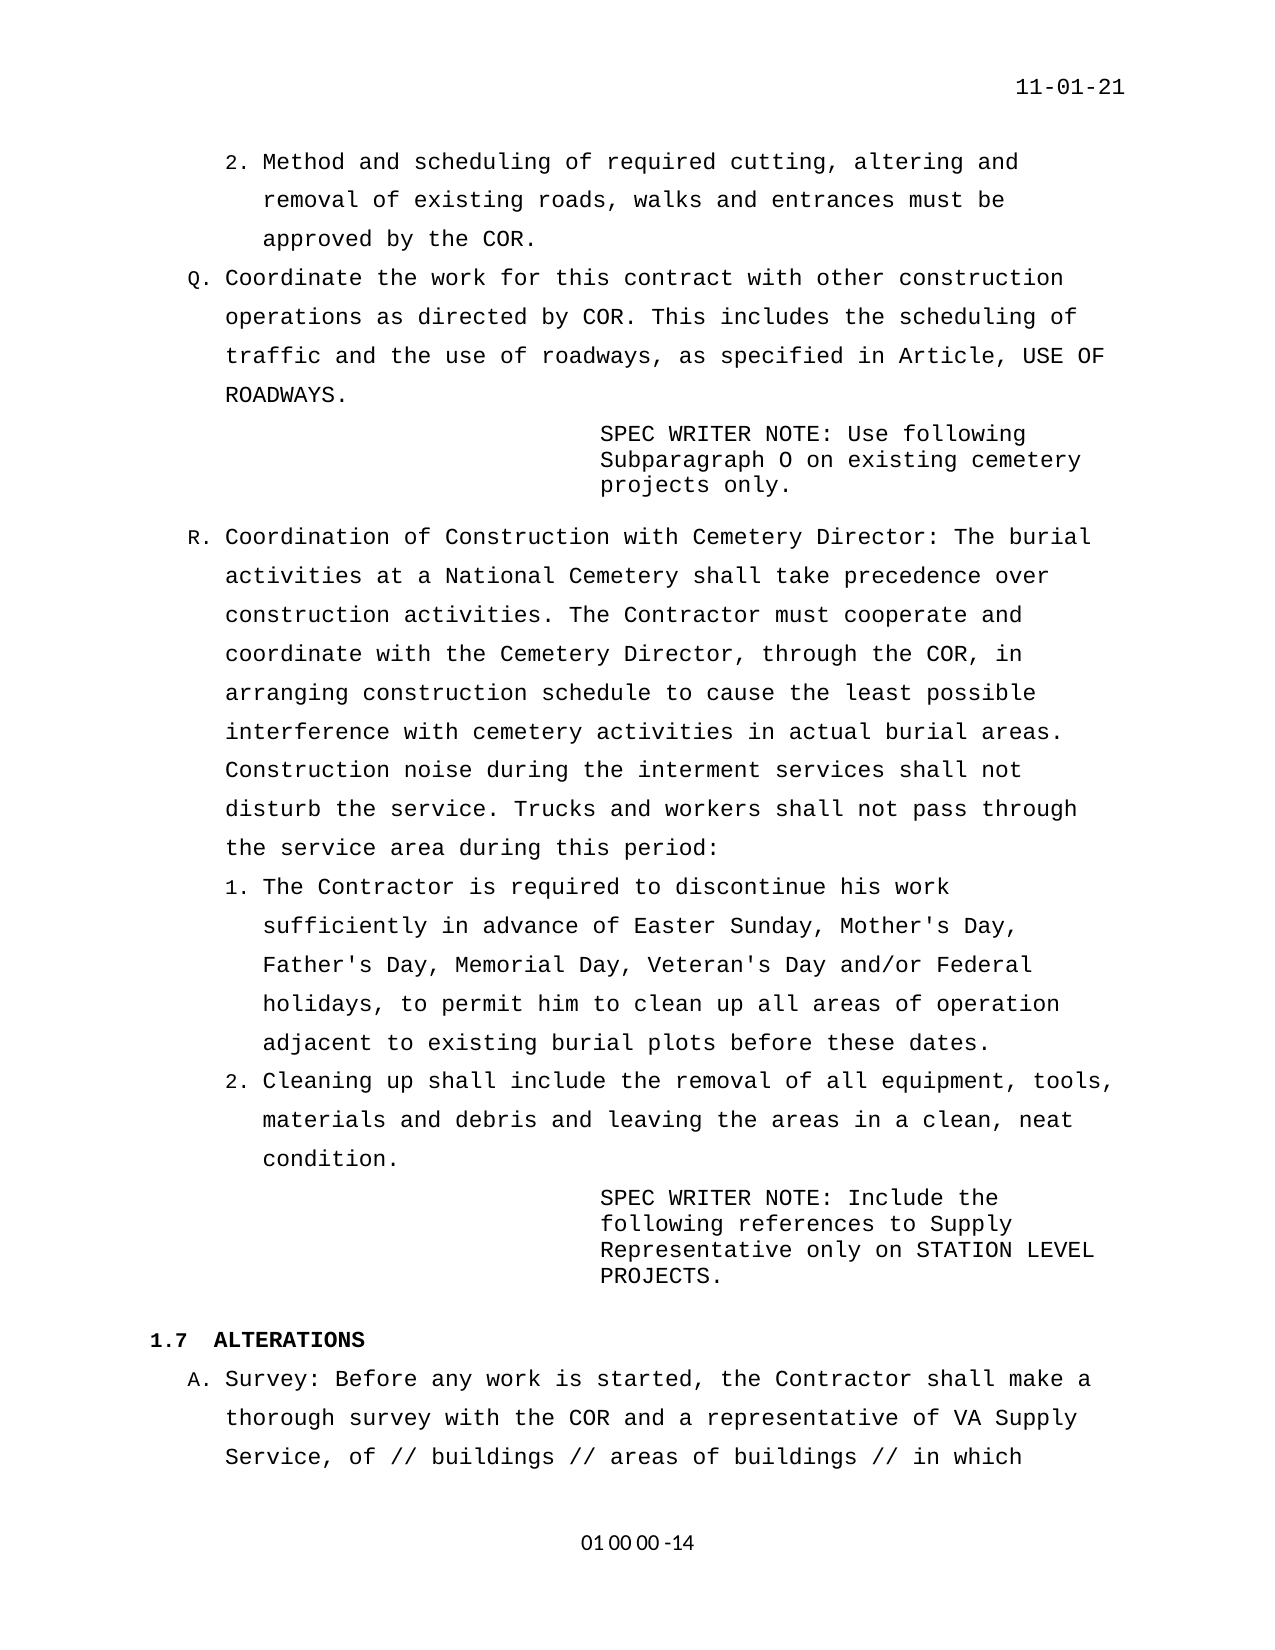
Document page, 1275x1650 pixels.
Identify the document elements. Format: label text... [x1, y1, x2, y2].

text SPEC WRITER NOTE: Include the following references to Supply Representative only on STATION LEVEL PROJECTS. [600, 1186, 1125, 1290]
text SPEC WRITER NOTE: Use following Subparagraph O on existing cemetery projects only. [600, 422, 1125, 500]
text Cleaning up shall include the removal of all equipment, tools, materials and debris and leaving the areas in a clean, neat condition. [225, 1070, 1125, 1173]
text ALTERATIONS [150, 1329, 1125, 1355]
text Coordinate the work for this contract with other construction operations as directed by COR. This includes the scheduling of traffic and the use of roadways, as specified in Article, USE OF ROADWAYS. [187, 267, 1125, 409]
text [187, 1368, 1125, 1471]
text Method and scheduling of required cutting, altering and removal of existing roads, walks and entrances must be approved by the COR. [225, 150, 1125, 254]
text The Contractor is required to discontinue his work sufficiently in advance of Easter Sunday, Mother's Day, Father's Day, Memorial Day, Veteran's Day and/or Federal holidays, to permit him to clean up all areas of operation adjacent to existing burial plots before these dates. [225, 875, 1125, 1057]
text Coordination of Construction with Cemetery Director: The burial activities at a National Cemetery shall take precedence over construction activities. The Contractor must cooperate and coordinate with the Cemetery Director, through the COR, in arranging construction schedule to cause the least possible interference with cemetery activities in actual burial areas. Construction noise during the interment services shall not disturb the service. Trucks and workers shall not pass through the service area during this period: [187, 526, 1125, 862]
